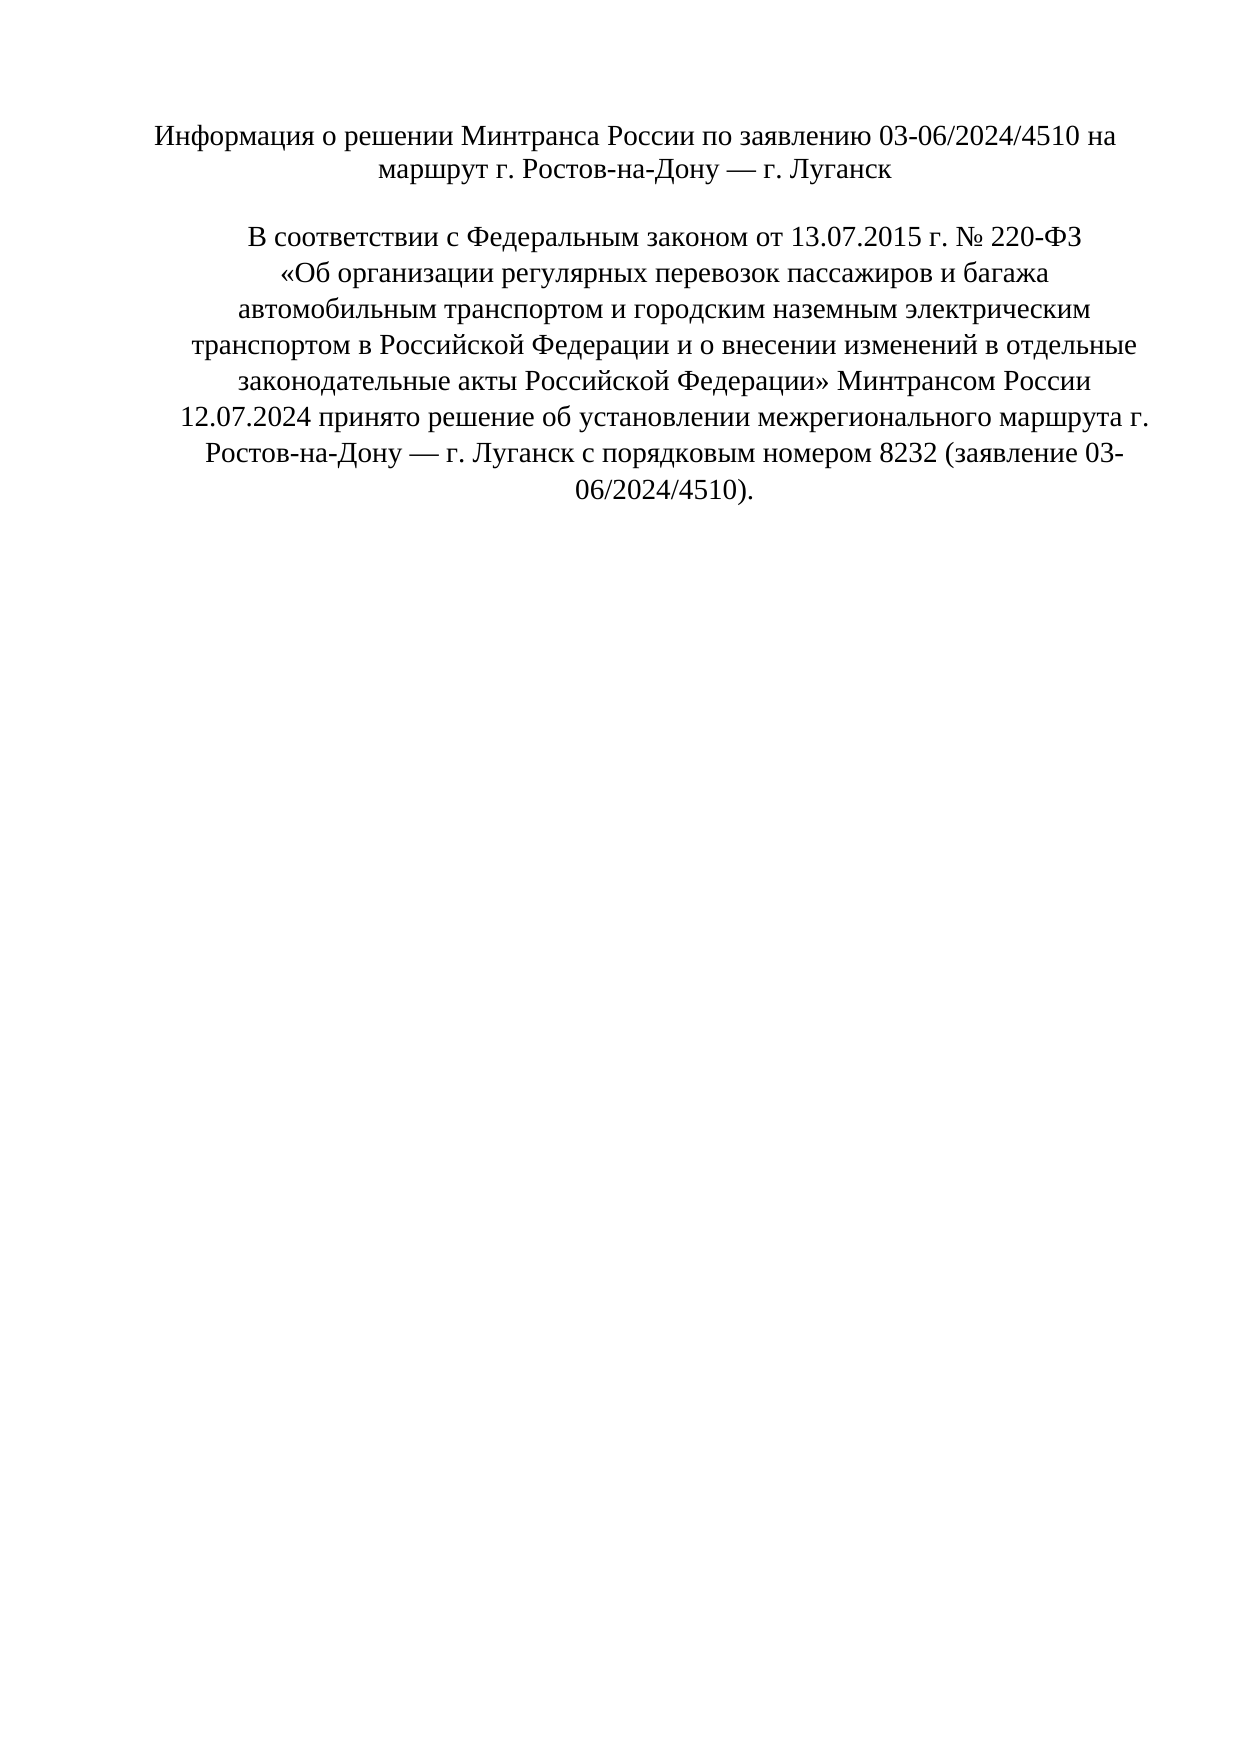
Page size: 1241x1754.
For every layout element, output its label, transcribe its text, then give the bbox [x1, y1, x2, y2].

text Информация о решении Минтранса России по заявлению 03-06/2024/4510 на маршрут г. Ростов-на-Дону — г. Луганск [118, 118, 1152, 185]
text В соответствии с Федеральным законом от 13.07.2015 г. № 220-ФЗ «Об организации регулярных перевозок пассажиров и багажа автомобильным транспортом и городским наземным электрическим транспортом в Российской Федерации и о внесении изменений в отдельные законодательные акты Российской Федерации» Минтрансом России 12.07.2024 принято решение об установлении межрегионального маршрута г. Ростов-на-Дону — г. Луганск с порядковым номером 8232 (заявление 03-06/2024/4510). [177, 219, 1152, 505]
